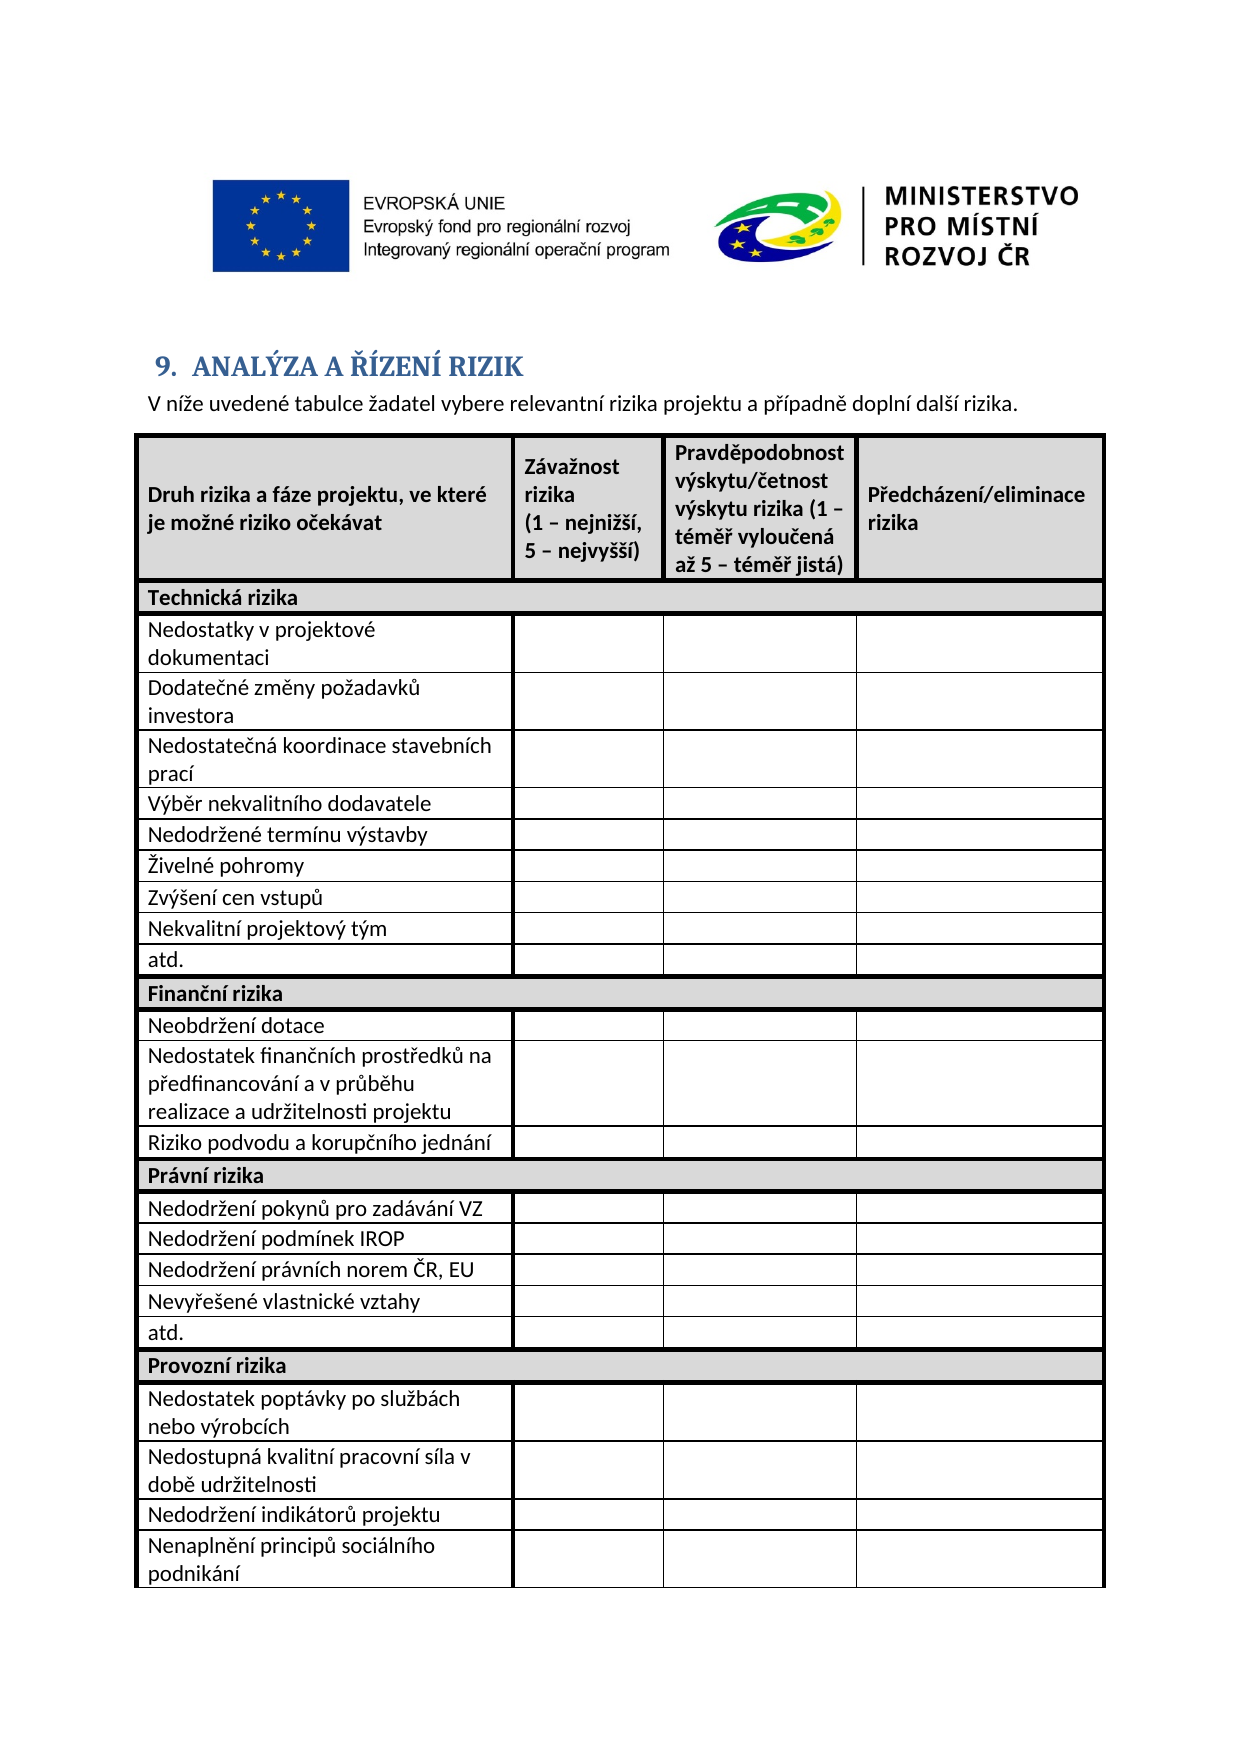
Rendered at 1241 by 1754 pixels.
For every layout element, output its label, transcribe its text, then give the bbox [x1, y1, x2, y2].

table_cell [857, 1317, 1102, 1347]
table_cell [664, 1255, 856, 1284]
table_cell Riziko podvodu a korupčního jednání [139, 1127, 511, 1157]
table_cell [515, 913, 663, 943]
table_cell [664, 673, 856, 729]
table_cell [857, 913, 1102, 943]
table_cell [857, 1531, 1102, 1587]
table_cell [515, 731, 663, 787]
table_cell [664, 788, 856, 818]
table_cell Nedostatečná koordinace stavebních prací [139, 731, 511, 787]
table_cell [857, 1127, 1102, 1157]
table_cell [664, 882, 856, 912]
table_cell [664, 1385, 856, 1440]
text V níže uvedené tabulce žadatel vybere relevantní rizika projektu a případně doplní další rizika. [148, 389, 1093, 417]
table_cell [515, 673, 663, 729]
table_cell [664, 1317, 856, 1347]
table_cell Nedodržení indikátorů projektu [139, 1500, 511, 1529]
table_cell [664, 731, 856, 787]
table_cell [857, 851, 1102, 881]
table_cell [857, 1224, 1102, 1253]
table_cell [857, 1194, 1102, 1222]
table_cell [664, 1127, 856, 1157]
subtitle Analýza a řízení rizik [155, 350, 1093, 384]
table_cell Živelné pohromy [139, 851, 511, 881]
table_cell [515, 1531, 663, 1587]
table_cell [515, 1385, 663, 1440]
table_cell [664, 1500, 856, 1529]
table_cell [515, 1127, 663, 1157]
table_cell [515, 1317, 663, 1347]
table_cell [857, 1012, 1102, 1040]
table_cell [664, 1012, 856, 1040]
table_cell [515, 1012, 663, 1040]
table_cell [515, 820, 663, 849]
table_cell atd. [139, 945, 511, 974]
table_cell [515, 945, 663, 974]
table_cell [515, 1194, 663, 1222]
table_cell Výběr nekvalitního dodavatele [139, 788, 511, 818]
table_cell Nenaplnění principů sociálního podnikání [139, 1531, 511, 1587]
table_cell [664, 1224, 856, 1253]
table_cell [515, 1041, 663, 1125]
table_cell [515, 616, 663, 672]
table_cell Neobdržení dotace [139, 1012, 511, 1040]
table_header Pravděpodobnost výskytu/četnost výskytu rizika (1 – téměř vyloučená až 5 – téměř jistá) [666, 438, 854, 578]
table_cell Nedostatky v projektové dokumentaci [139, 616, 511, 672]
table_cell [857, 673, 1102, 729]
table_cell [857, 820, 1102, 849]
table_cell [664, 1194, 856, 1222]
table_cell Finanční rizika [139, 979, 1102, 1007]
table_cell [857, 731, 1102, 787]
table_header Závažnost rizika (1 – nejnižší, 5 – nejvyšší) [515, 438, 661, 578]
table_cell [857, 1385, 1102, 1440]
table_cell [664, 820, 856, 849]
table_cell [857, 1500, 1102, 1529]
table_cell [664, 1286, 856, 1316]
table_cell Nedodržení pokynů pro zadávání VZ [139, 1194, 511, 1222]
table_cell [664, 851, 856, 881]
table_cell [664, 913, 856, 943]
table_cell [857, 882, 1102, 912]
table_cell [664, 1041, 856, 1125]
table_cell [664, 1442, 856, 1498]
table_cell [515, 882, 663, 912]
table_cell atd. [139, 1317, 511, 1347]
table_cell Nedodržení podmínek IROP [139, 1224, 511, 1253]
table_cell Nevyřešené vlastnické vztahy [139, 1286, 511, 1316]
table_cell [857, 616, 1102, 672]
table_cell Provozní rizika [139, 1352, 1102, 1380]
table_cell [515, 1500, 663, 1529]
table_cell [664, 1531, 856, 1587]
table_cell [857, 945, 1102, 974]
table_cell [664, 945, 856, 974]
table_cell [515, 1224, 663, 1253]
table_cell [857, 1286, 1102, 1316]
table_header Předcházení/eliminace rizika [859, 438, 1102, 578]
table_cell Zvýšení cen vstupů [139, 882, 511, 912]
table_cell [515, 851, 663, 881]
table_cell Právní rizika [139, 1161, 1102, 1189]
table_cell Dodatečné změny požadavků investora [139, 673, 511, 729]
table_cell Technická rizika [139, 583, 1102, 611]
table_cell [857, 788, 1102, 818]
table_cell Nedodržení právních norem ČR, EU [139, 1255, 511, 1284]
table_cell [857, 1255, 1102, 1284]
table_cell [515, 1255, 663, 1284]
table_cell Nedostatek poptávky po službách nebo výrobcích [139, 1385, 511, 1440]
table_cell Nedodržené termínu výstavby [139, 820, 511, 849]
table_cell Nekvalitní projektový tým [139, 913, 511, 943]
picture [182, 148, 1108, 302]
table_header Druh rizika a fáze projektu, ve které je možné riziko očekávat [139, 438, 511, 578]
table_cell [515, 788, 663, 818]
table_cell Nedostatek finančních prostředků na předfinancování a v průběhu realizace a udržitelnosti projektu [139, 1041, 511, 1125]
table_cell [857, 1442, 1102, 1498]
table_cell Nedostupná kvalitní pracovní síla v době udržitelnosti [139, 1442, 511, 1498]
table_cell [857, 1041, 1102, 1125]
table_cell [515, 1286, 663, 1316]
table_cell [515, 1442, 663, 1498]
table_cell [664, 616, 856, 672]
